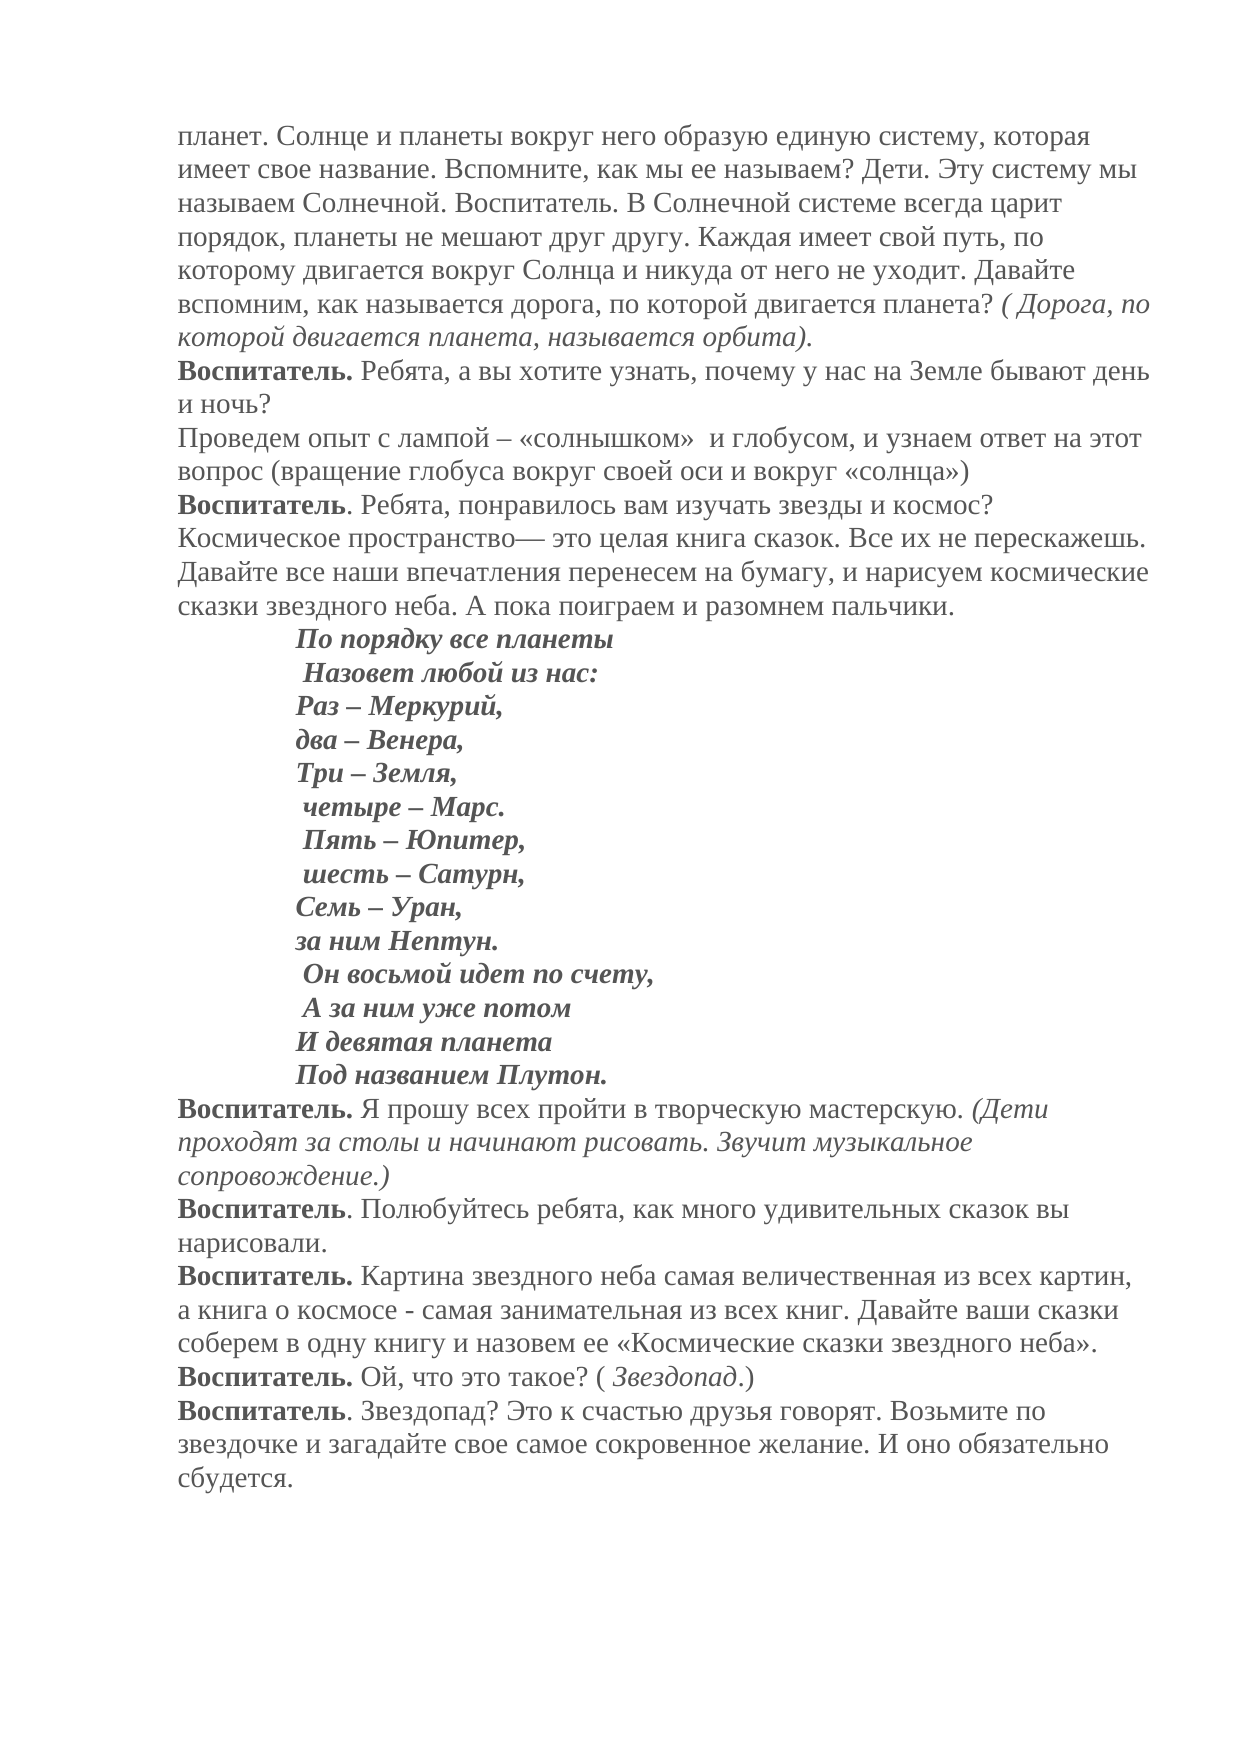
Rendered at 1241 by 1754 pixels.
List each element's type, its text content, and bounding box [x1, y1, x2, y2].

text Назовет любой из нас: [295, 655, 1152, 688]
text Воспитатель. Полюбуйтесь ребята, как много удивительных сказок вы нарисовали. [177, 1191, 1152, 1258]
text Воспитатель. Ребята, понравилось вам изучать звезды и космос? Космическое пространство— это целая книга сказок. Все их не перескажешь. Давайте все наши впечатления перенесем на бумагу, и нарисуем космические сказки звездного неба. А пока поиграем и разомнем пальчики. [177, 487, 1152, 621]
text Воспитатель. Ребята, а вы хотите узнать, почему у нас на Земле бывают день и ночь? [177, 353, 1152, 420]
text Под названием Плутон. [295, 1057, 1152, 1091]
text Три – Земля, [295, 755, 1152, 789]
text Пять – Юпитер, [295, 822, 1152, 856]
text А за ним уже потом [295, 990, 1152, 1024]
text Семь – Уран, [295, 889, 1152, 923]
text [177, 118, 1152, 353]
text По порядку все планеты [295, 621, 1152, 655]
text Проведем опыт с лампой – «солнышком» и глобусом, и узнаем ответ на этот вопрос (вращение глобуса вокруг своей оси и вокруг «солнца») [177, 420, 1152, 487]
text четыре – Марс. [295, 789, 1152, 822]
text Воспитатель. Я прошу всех пройти в творческую мастерскую. (Дети проходят за столы и начинают рисовать. Звучит музыкальное сопровождение.) [177, 1091, 1152, 1191]
text шесть – Сатурн, [295, 856, 1152, 889]
text Раз – Меркурий, [295, 688, 1152, 722]
text Он восьмой идет по счету, [295, 957, 1152, 990]
text два – Венера, [295, 722, 1152, 755]
text Воспитатель. Картина звездного неба самая величественная из всех картин, а книга о космосе - самая занимательная из всех книг. Давайте ваши сказки соберем в одну книгу и назовем ее «Космические сказки звездного неба». Воспитатель. Ой, что это такое? ( Звездопад.) [177, 1258, 1152, 1393]
text за ним Нептун. [295, 923, 1152, 957]
text Воспитатель. Звездопад? Это к счастью друзья говорят. Возьмите по звездочке и загадайте свое самое сокровенное желание. И оно обязательно сбудется. [177, 1393, 1152, 1493]
text И девятая планета [295, 1024, 1152, 1057]
